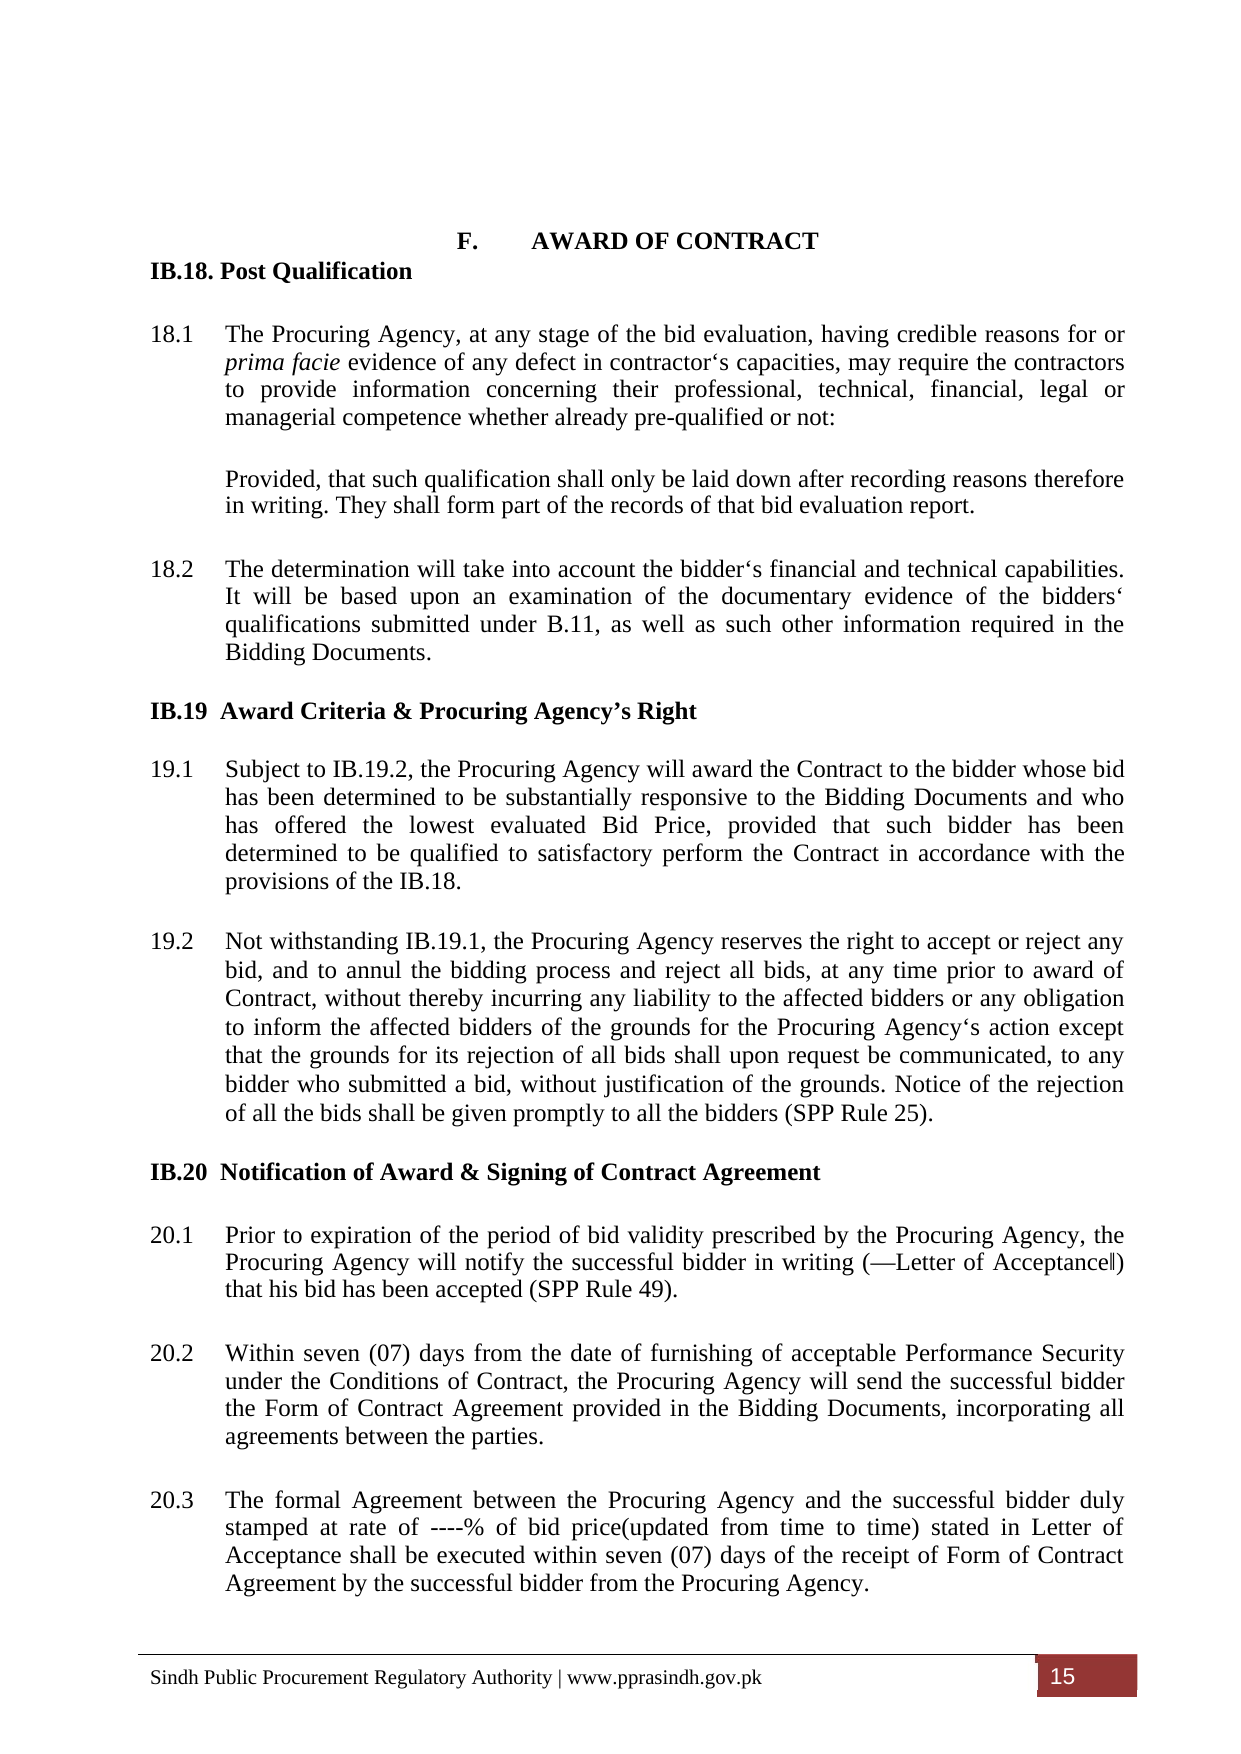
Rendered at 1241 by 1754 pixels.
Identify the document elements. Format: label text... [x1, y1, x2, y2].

list Not withstanding IB.19.1, the Procuring Agency reserves the right to accept or reject any bid, and to annul the bidding process and reject all bids, at any time prior to award of Contract, without thereby incurring any liability to the affected bidders or any obligation to inform the affected bidders of the grounds for the Procuring Agency‘s action except that the grounds for its rejection of all bids shall upon request be communicated, to any bidder who submitted a bid, without justification of the grounds. Notice of the rejection of all the bids shall be given promptly to all the bidders (SPP Rule 25). [150, 927, 1126, 1126]
list The determination will take into account the bidder‘s financial and technical capabilities. It will be based upon an examination of the documentary evidence of the bidders‘ qualifications submitted under B.11, as well as such other information required in the Bidding Documents. [150, 555, 1126, 665]
picture [138, 1654, 1138, 1690]
list Prior to expiration of the period of bid validity prescribed by the Procuring Agency, the Procuring Agency will notify the successful bidder in writing (―Letter of Acceptance‖) that his bid has been accepted (SPP Rule 49). [150, 1222, 1126, 1303]
list The Procuring Agency, at any stage of the bid evaluation, having credible reasons for or prima facie evidence of any defect in contractor‘s capacities, may require the contractors to provide information concerning their professional, technical, financial, legal or managerial competence whether already pre-qualified or not: [150, 320, 1126, 431]
text IB.19 Award Criteria & Procuring Agency’s Right [150, 696, 1126, 725]
list Within seven (07) days from the date of furnishing of acceptable Performance Security under the Conditions of Contract, the Procuring Agency will send the successful bidder the Form of Contract Agreement provided in the Bidding Documents, incorporating all agreements between the parties. [150, 1339, 1126, 1450]
list The formal Agreement between the Procuring Agency and the successful bidder duly stamped at rate of ----% of bid price(updated from time to time) stated in Letter of Acceptance shall be executed within seven (07) days of the receipt of Form of Contract Agreement by the successful bidder from the Procuring Agency. [150, 1486, 1126, 1596]
table_header 15 [904, 1663, 1075, 1689]
list Subject to IB.19.2, the Procuring Agency will award the Contract to the bidder whose bid has been determined to be substantially responsive to the Bidding Documents and who has offered the lowest evaluated Bid Price, provided that such bidder has been determined to be qualified to satisfactory perform the Contract in accordance with the provisions of the IB.18. [150, 756, 1126, 895]
text IB.20 Notification of Award & Signing of Contract Agreement [150, 1157, 1126, 1186]
table_header Sindh Public Procurement Regulatory Authority | www.pprasindh.gov.pk [150, 1663, 904, 1689]
text IB.18. Post Qualification [150, 256, 1126, 284]
list AWARD OF CONTRACT [457, 226, 1126, 255]
text Provided, that such qualification shall only be laid down after recording reasons therefore in writing. They shall form part of the records of that bid evaluation report. [225, 467, 1126, 519]
